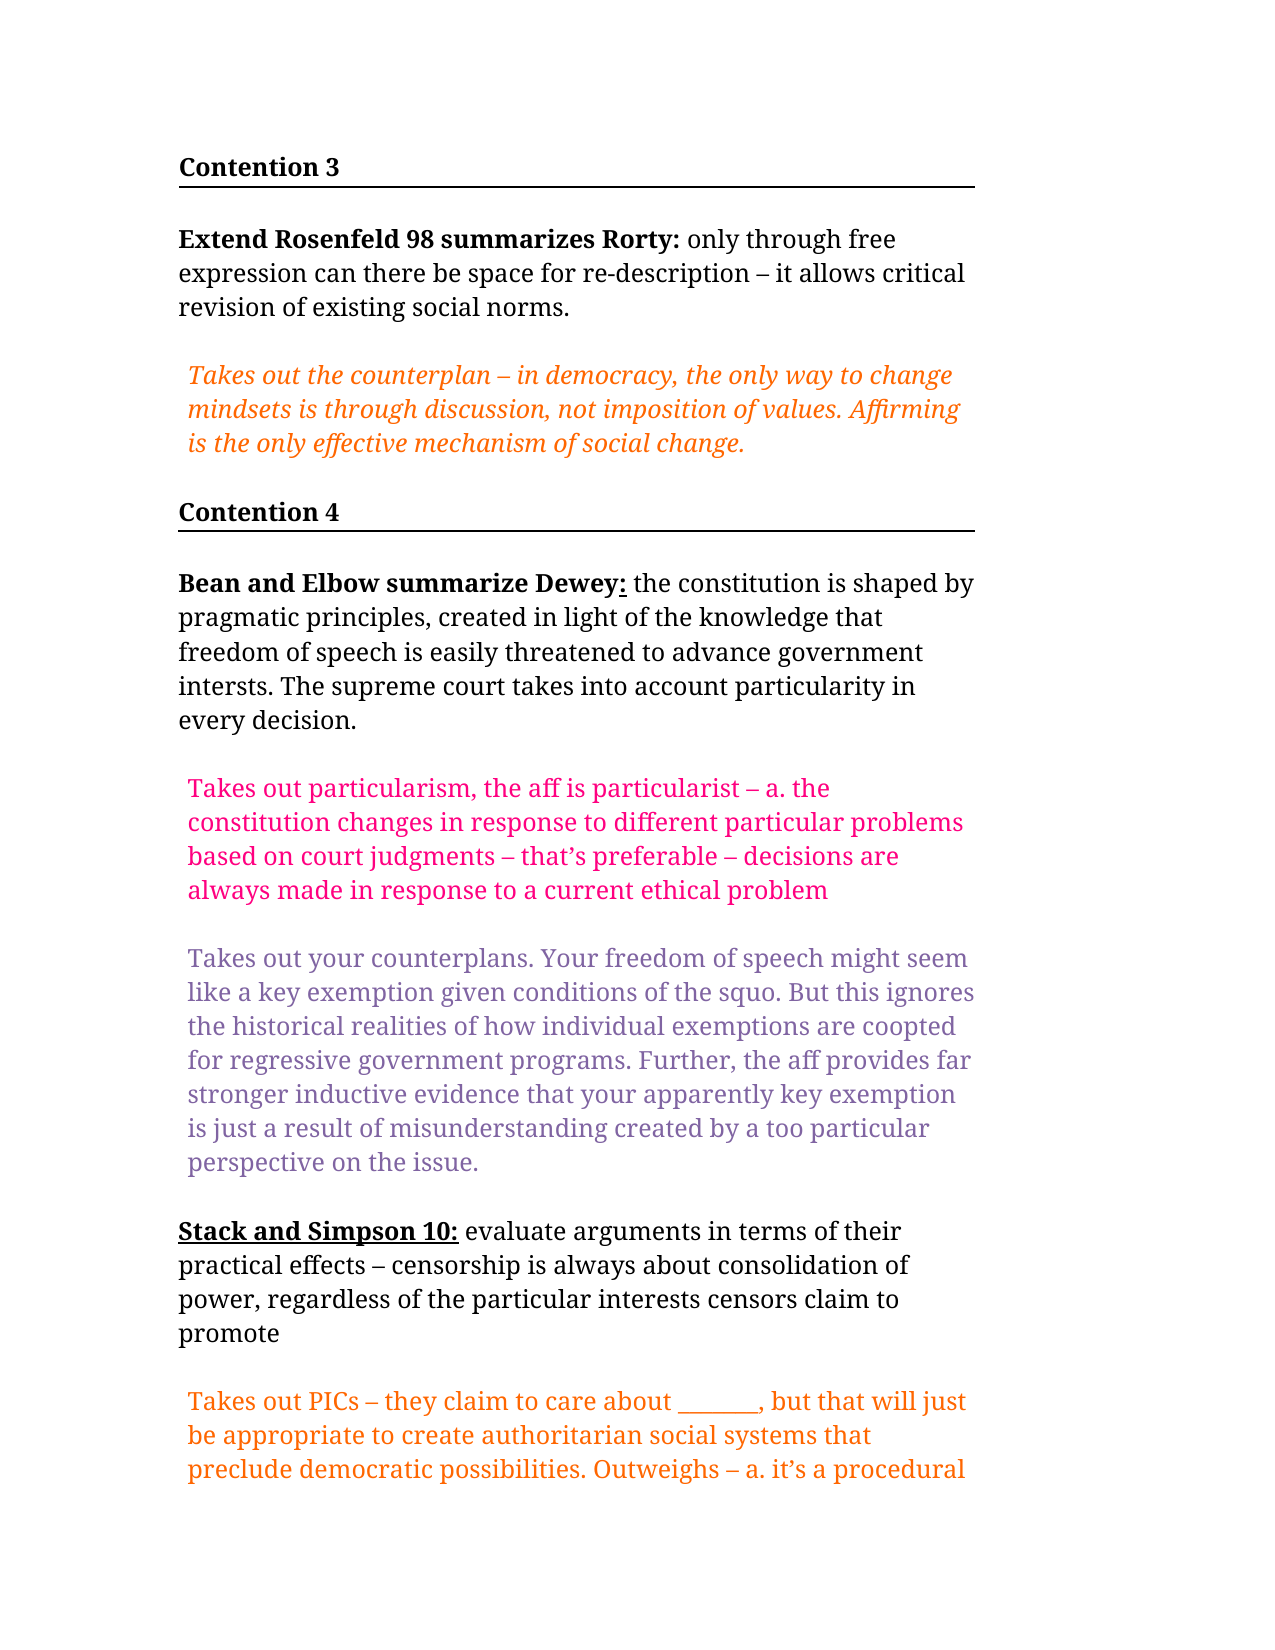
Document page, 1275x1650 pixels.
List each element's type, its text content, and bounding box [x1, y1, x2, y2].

text Takes out your counterplans. Your freedom of speech might seem like a key exemption given conditions of the squo. But this ignores the historical realities of how individual exemptions are coopted for regressive government programs. Further, the aff provides far stronger inductive evidence that your apparently key exemption is just a result of misunderstanding created by a too particular perspective on the issue. [187, 941, 975, 1179]
text Stack and Simpson 10: evaluate arguments in terms of their practical effects – censorship is always about consolidation of power, regardless of the particular interests censors claim to promote [178, 1213, 975, 1349]
text Extend Rosenfeld 98 summarizes Rorty: only through free expression can there be space for re-description – it allows critical revision of existing social norms. [178, 222, 975, 324]
text Takes out the counterplan – in democracy, the only way to change mindsets is through discussion, not imposition of values. Affirming is the only effective mechanism of social change. [187, 358, 975, 460]
text Bean and Elbow summarize Dewey: the constitution is shaped by pragmatic principles, created in light of the knowledge that freedom of speech is easily threatened to advance government intersts. The supreme court takes into account particularity in every decision. [178, 566, 975, 736]
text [187, 1383, 975, 1486]
text Contention 4 [178, 494, 975, 530]
text Takes out particularism, the aff is particularist – a. the constitution changes in response to different particular problems based on court judgments – that’s preferable – decisions are always made in response to a current ethical problem [187, 770, 975, 907]
text Contention 3 [178, 150, 975, 188]
